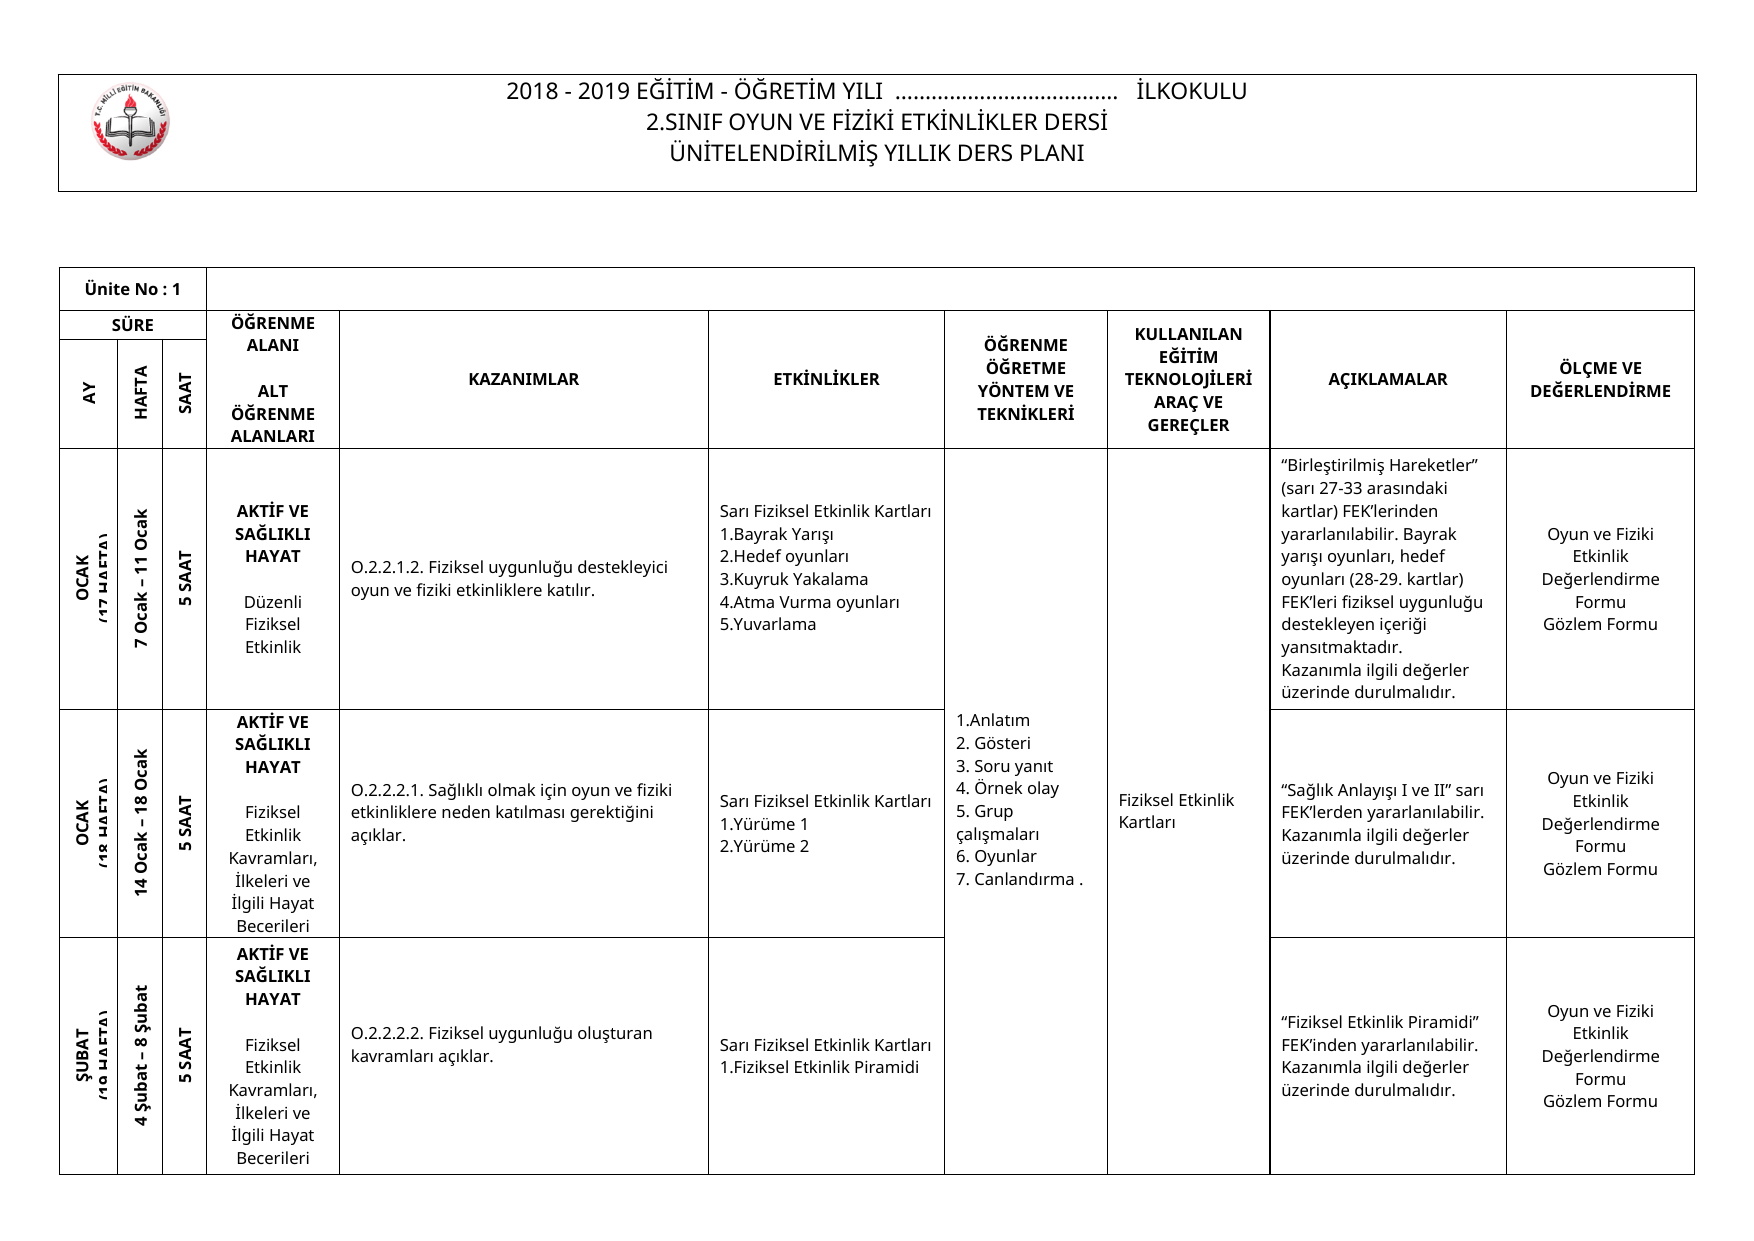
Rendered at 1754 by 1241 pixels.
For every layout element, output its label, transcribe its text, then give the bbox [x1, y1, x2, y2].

table_cell Oyun ve Fiziki Etkinlik Değerlendirme Formu Gözlem Formu [1507, 710, 1694, 937]
table_cell Sarı Fiziksel Etkinlik Kartları 1.Yürüme 1 2.Yürüme 2 [709, 710, 944, 937]
table_cell O.2.2.2.2. Fiziksel uygunluğu oluşturan kavramları açıklar. [340, 938, 708, 1174]
table_cell 14 Ocak – 18 Ocak [118, 710, 162, 937]
table_cell AKTİF VE SAĞLIKLI HAYAT Fiziksel Etkinlik Kavramları, İlkeleri ve İlgili Hayat Becerileri [207, 938, 339, 1174]
table_cell AÇIKLAMALAR [1271, 311, 1506, 447]
table_cell O.2.2.2.1. Sağlıklı olmak için oyun ve fiziki etkinliklere neden katılması gerektiğini açıklar. [340, 710, 708, 937]
table_cell AKTİF VE SAĞLIKLI HAYAT Fiziksel Etkinlik Kavramları, İlkeleri ve İlgili Hayat Becerileri [207, 710, 339, 937]
table_cell “Birleştirilmiş Hareketler” (sarı 27-33 arasındaki kartlar) FEK’lerinden yararlanılabilir. Bayrak yarışı oyunları, hedef oyunları (28-29. kartlar) FEK’leri fiziksel uygunluğu destekleyen içeriği yansıtmaktadır. Kazanımla ilgili değerler üzerinde durulmalıdır. [1271, 449, 1506, 709]
table_cell KAZANIMLAR [340, 311, 708, 447]
table_cell HAFTA [118, 340, 162, 447]
table_cell Oyun ve Fiziki Etkinlik Değerlendirme Formu Gözlem Formu [1507, 449, 1694, 709]
table_header Ünite No : 1 [60, 268, 206, 310]
table_cell Oyun ve Fiziki Etkinlik Değerlendirme Formu Gözlem Formu [1507, 938, 1694, 1174]
table_cell AKTİF VE SAĞLIKLI HAYAT Düzenli Fiziksel Etkinlik [207, 449, 339, 709]
table_cell ETKİNLİKLER [709, 311, 944, 447]
table_cell “Sağlık Anlayışı I ve II” sarı FEK’lerden yararlanılabilir. Kazanımla ilgili değerler üzerinde durulmalıdır. [1271, 710, 1506, 937]
table_cell Fiziksel Etkinlik Kartları [1108, 449, 1269, 1174]
table_cell OCAK (17.HAFTA) [60, 449, 117, 709]
table_cell ÖĞRENME ALANI ALT ÖĞRENME ALANLARI [207, 311, 339, 447]
table_cell AY [60, 340, 117, 447]
table_cell ÖĞRENME ÖĞRETME YÖNTEM VE TEKNİKLERİ [945, 311, 1107, 447]
table_header [207, 268, 1694, 310]
table_cell Sarı Fiziksel Etkinlik Kartları 1.Fiziksel Etkinlik Piramidi [709, 938, 944, 1174]
table_cell 5 SAAT [163, 710, 206, 937]
table_cell SÜRE [60, 311, 206, 338]
table_cell ÖLÇME VE DEĞERLENDİRME [1507, 311, 1694, 447]
table_cell 1.Anlatım 2. Gösteri 3. Soru yanıt 4. Örnek olay 5. Grup çalışmaları 6. Oyunlar 7. Canlandırma . [945, 449, 1107, 1174]
table_cell SAAT [163, 340, 206, 447]
picture [85, 77, 175, 167]
table_cell Sarı Fiziksel Etkinlik Kartları 1.Bayrak Yarışı 2.Hedef oyunları 3.Kuyruk Yakalama 4.Atma Vurma oyunları 5.Yuvarlama [709, 449, 944, 709]
table_cell 7 Ocak – 11 Ocak [118, 449, 162, 709]
table_cell KULLANILAN EĞİTİM TEKNOLOJİLERİ ARAÇ VE GEREÇLER [1108, 311, 1269, 447]
table_cell ŞUBAT (19.HAFTA) [60, 938, 117, 1174]
table_cell 4 Şubat – 8 Şubat [118, 938, 162, 1174]
table_cell 5 SAAT [163, 449, 206, 709]
table_cell O.2.2.1.2. Fiziksel uygunluğu destekleyici oyun ve fiziki etkinliklere katılır. [340, 449, 708, 709]
table_cell 5 SAAT [163, 938, 206, 1174]
table_cell “Fiziksel Etkinlik Piramidi” FEK’inden yararlanılabilir. Kazanımla ilgili değerler üzerinde durulmalıdır. [1271, 938, 1506, 1174]
table_cell OCAK (18.HAFTA) [60, 710, 117, 937]
